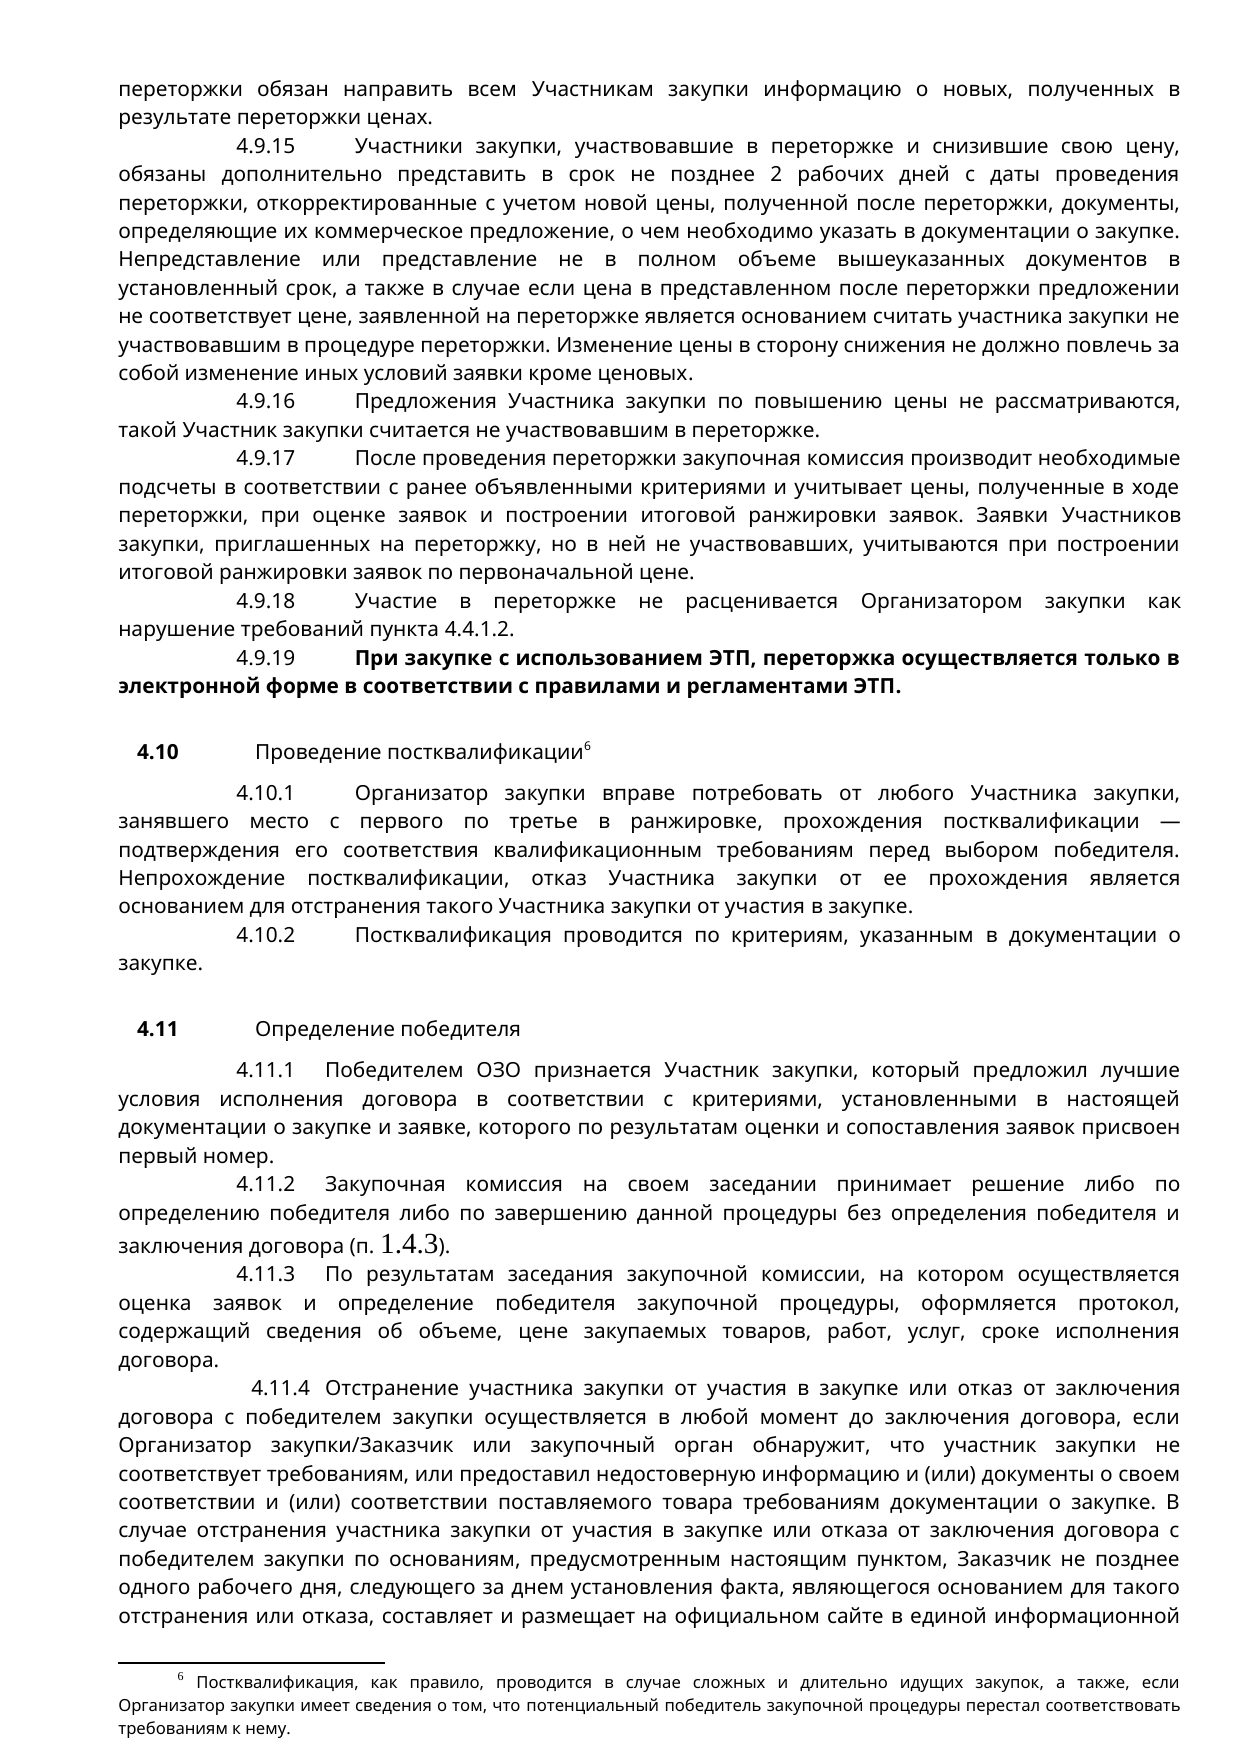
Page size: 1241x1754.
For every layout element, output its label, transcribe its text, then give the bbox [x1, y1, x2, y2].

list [118, 1373, 1181, 1629]
list При закупке с использованием ЭТП, переторжка осуществляется только в электронной форме в соответствии с правилами и регламентами ЭТП. [118, 643, 1181, 699]
list Участие в переторжке не расценивается Организатором закупки как нарушение требований пункта 4.4.1.2. [118, 586, 1181, 643]
list Постквалификация проводится по критериям, указанным в документации о закупке. [118, 920, 1181, 977]
list Организатор закупки вправе потребовать от любого Участника закупки, занявшего место с первого по третье в ранжировке, прохождения постквалификации — подтверждения его соответствия квалификационным требованиям перед выбором победителя. Непрохождение постквалификации, отказ Участника закупки от ее прохождения является основанием для отстранения такого Участника закупки от участия в закупке. [118, 778, 1181, 920]
subtitle Проведение постквалификации [137, 737, 1181, 765]
list Участники закупки, участвовавшие в переторжке и снизившие свою цену, обязаны дополнительно представить в срок не позднее 2 рабочих дней с даты проведения переторжки, откорректированные с учетом новой цены, полученной после переторжки, документы, определяющие их коммерческое предложение, о чем необходимо указать в документации о закупке. Непредставление или представление не в полном объеме вышеуказанных документов в установленный срок, а также в случае если цена в представленном после переторжки предложении не соответствует цене, заявленной на переторжке является основанием считать участника закупки не участвовавшим в процедуре переторжки. Изменение цены в сторону снижения не должно повлечь за собой изменение иных условий заявки кроме ценовых. [118, 131, 1181, 387]
list После проведения переторжки закупочная комиссия производит необходимые подсчеты в соответствии с ранее объявленными критериями и учитывает цены, полученные в ходе переторжки, при оценке заявок и построении итоговой ранжировки заявок. Заявки Участников закупки, приглашенных на переторжку, но в ней не участвовавших, учитываются при построении итоговой ранжировки заявок по первоначальной цене. [118, 443, 1181, 586]
list Победителем ОЗО признается Участник закупки, который предложил лучшие условия исполнения договора в соответствии с критериями, установленными в настоящей документации о закупке и заявке, которого по результатам оценки и сопоставления заявок присвоен первый номер. [118, 1055, 1181, 1169]
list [118, 74, 1181, 131]
list Закупочная комиссия на своем заседании принимает решение либо по определению победителя либо по завершению данной процедуры без определения победителя и заключения договора (п. 1.4.3). [118, 1169, 1181, 1259]
subtitle Определение победителя [137, 1014, 1181, 1043]
list Предложения Участника закупки по повышению цены не рассматриваются, такой Участник закупки считается не участвовавшим в переторжке. [118, 387, 1181, 443]
list По результатам заседания закупочной комиссии, на котором осуществляется оценка заявок и определение победителя закупочной процедуры, оформляется протокол, содержащий сведения об объеме, цене закупаемых товаров, работ, услуг, сроке исполнения договора. [118, 1259, 1181, 1373]
